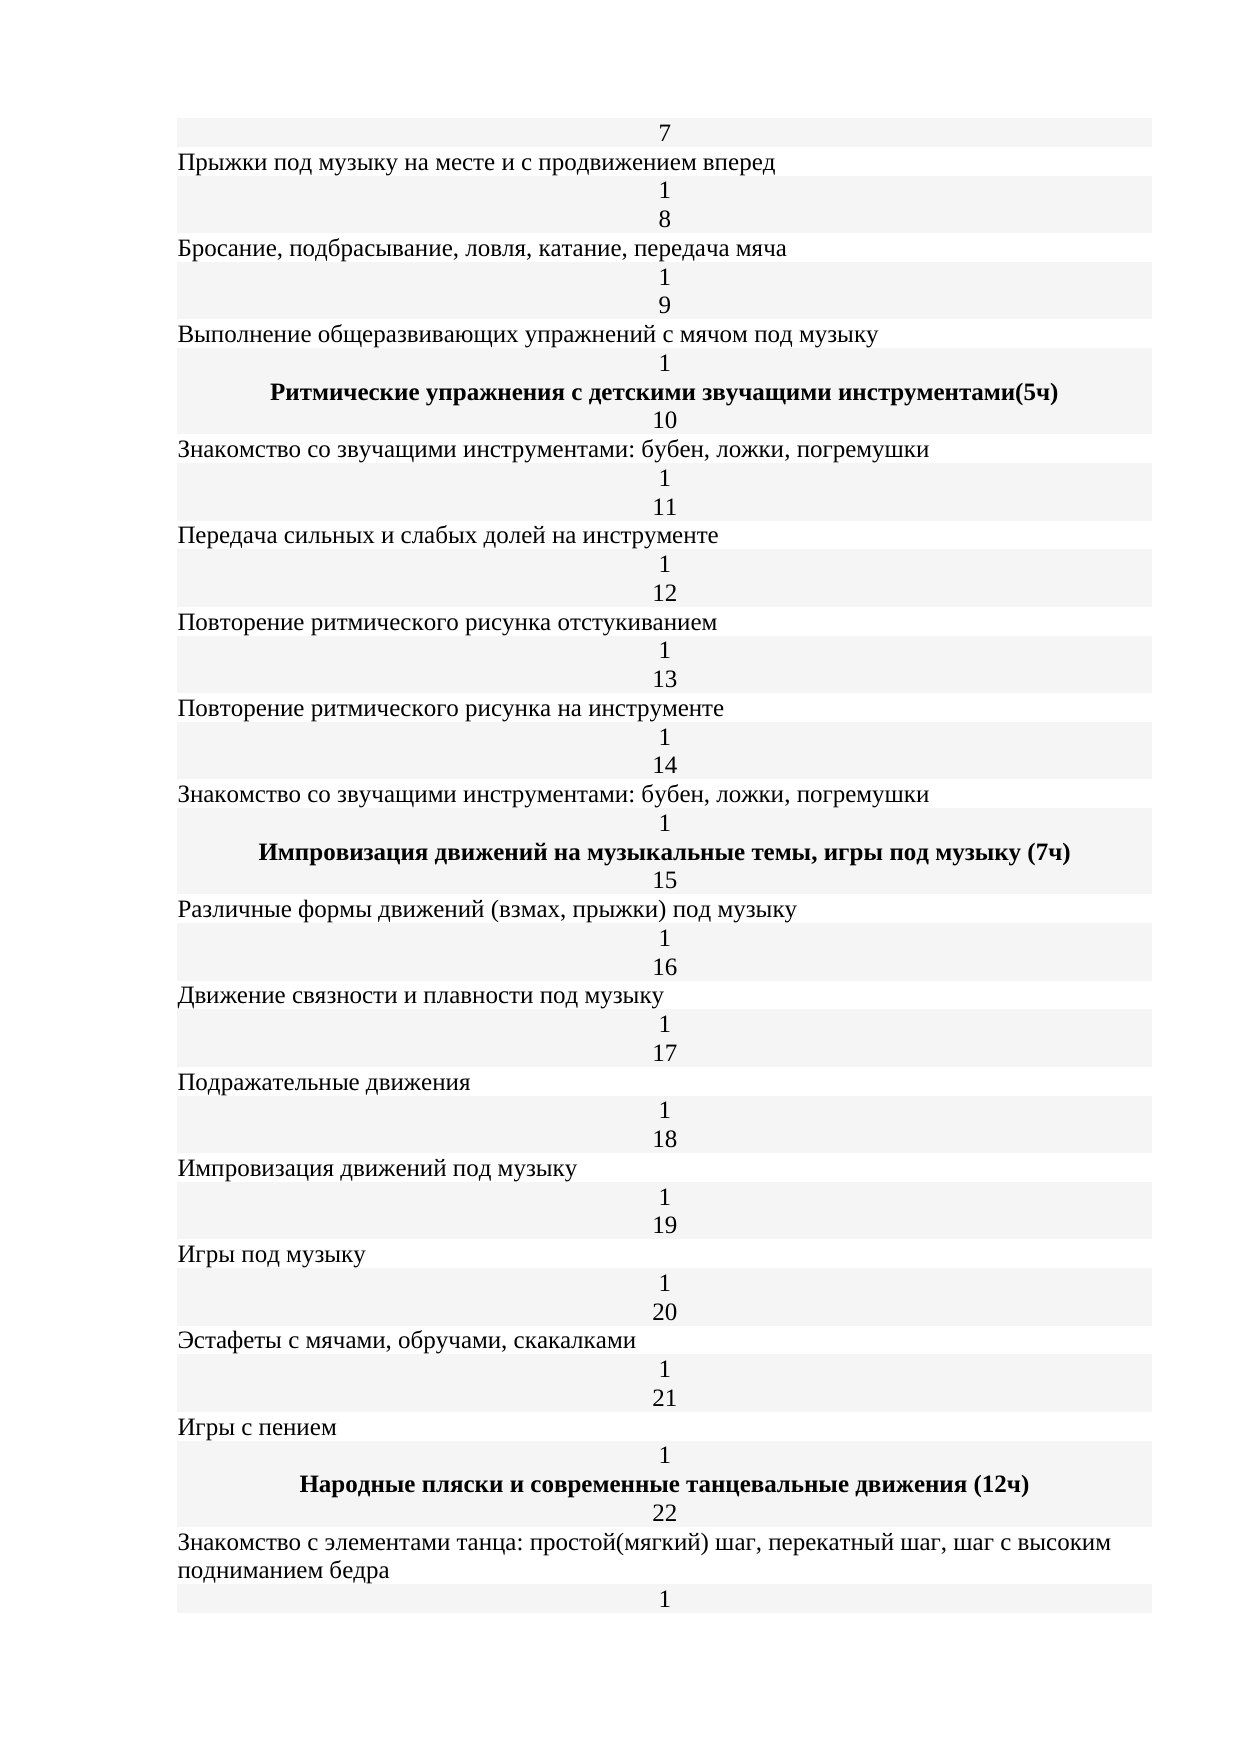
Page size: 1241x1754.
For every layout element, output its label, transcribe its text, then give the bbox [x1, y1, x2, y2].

text 16 [177, 952, 1152, 981]
text Эстафеты с мячами, обручами, скакалками [177, 1326, 1152, 1354]
text 1 [177, 1096, 1152, 1124]
text 17 [177, 1038, 1152, 1067]
text 1 [177, 549, 1152, 578]
text 1 [177, 1584, 1152, 1613]
text 20 [177, 1297, 1152, 1326]
text Ритмические упражнения с детскими звучащими инструментами(5ч) [177, 377, 1152, 406]
text Повторение ритмического рисунка отстукиванием [177, 607, 1152, 636]
text 1 [177, 463, 1152, 492]
text 18 [177, 1124, 1152, 1153]
text 14 [177, 751, 1152, 779]
text Народные пляски и современные танцевальные движения (12ч) [177, 1469, 1152, 1498]
text Игры с пением [177, 1412, 1152, 1441]
text Повторение ритмического рисунка на инструменте [177, 693, 1152, 722]
text Знакомство со звучащими инструментами: бубен, ложки, погремушки [177, 434, 1152, 463]
text Подражательные движения [177, 1067, 1152, 1096]
text 11 [177, 492, 1152, 521]
text 1 [177, 923, 1152, 952]
text Прыжки под музыку на месте и с продвижением вперед [177, 147, 1152, 176]
text 1 [177, 262, 1152, 291]
text 7 [177, 118, 1152, 147]
text Различные формы движений (взмах, прыжки) под музыку [177, 894, 1152, 923]
text Бросание, подбрасывание, ловля, катание, передача мяча [177, 233, 1152, 262]
text 1 [177, 722, 1152, 751]
text 1 [177, 1009, 1152, 1038]
text 1 [177, 808, 1152, 837]
text 10 [177, 406, 1152, 434]
text 1 [177, 1354, 1152, 1383]
text Знакомство со звучащими инструментами: бубен, ложки, погремушки [177, 779, 1152, 808]
text 8 [177, 204, 1152, 233]
text 1 [177, 348, 1152, 377]
text 1 [177, 1441, 1152, 1469]
text Знакомство с элементами танца: простой(мягкий) шаг, перекатный шаг, шаг с высоким подниманием бедра [177, 1527, 1152, 1584]
text Импровизация движений под музыку [177, 1153, 1152, 1182]
text 1 [177, 636, 1152, 664]
text 22 [177, 1498, 1152, 1527]
text Импровизация движений на музыкальные темы, игры под музыку (7ч) [177, 837, 1152, 866]
text 13 [177, 664, 1152, 693]
text Движение связности и плавности под музыку [177, 981, 1152, 1009]
text Игры под музыку [177, 1239, 1152, 1268]
text Выполнение общеразвивающих упражнений с мячом под музыку [177, 319, 1152, 348]
text 19 [177, 1211, 1152, 1239]
text 21 [177, 1383, 1152, 1412]
text 12 [177, 578, 1152, 607]
text 1 [177, 1182, 1152, 1211]
text Передача сильных и слабых долей на инструменте [177, 521, 1152, 549]
text 15 [177, 866, 1152, 894]
text 1 [177, 176, 1152, 204]
text 1 [177, 1268, 1152, 1297]
text 9 [177, 291, 1152, 319]
